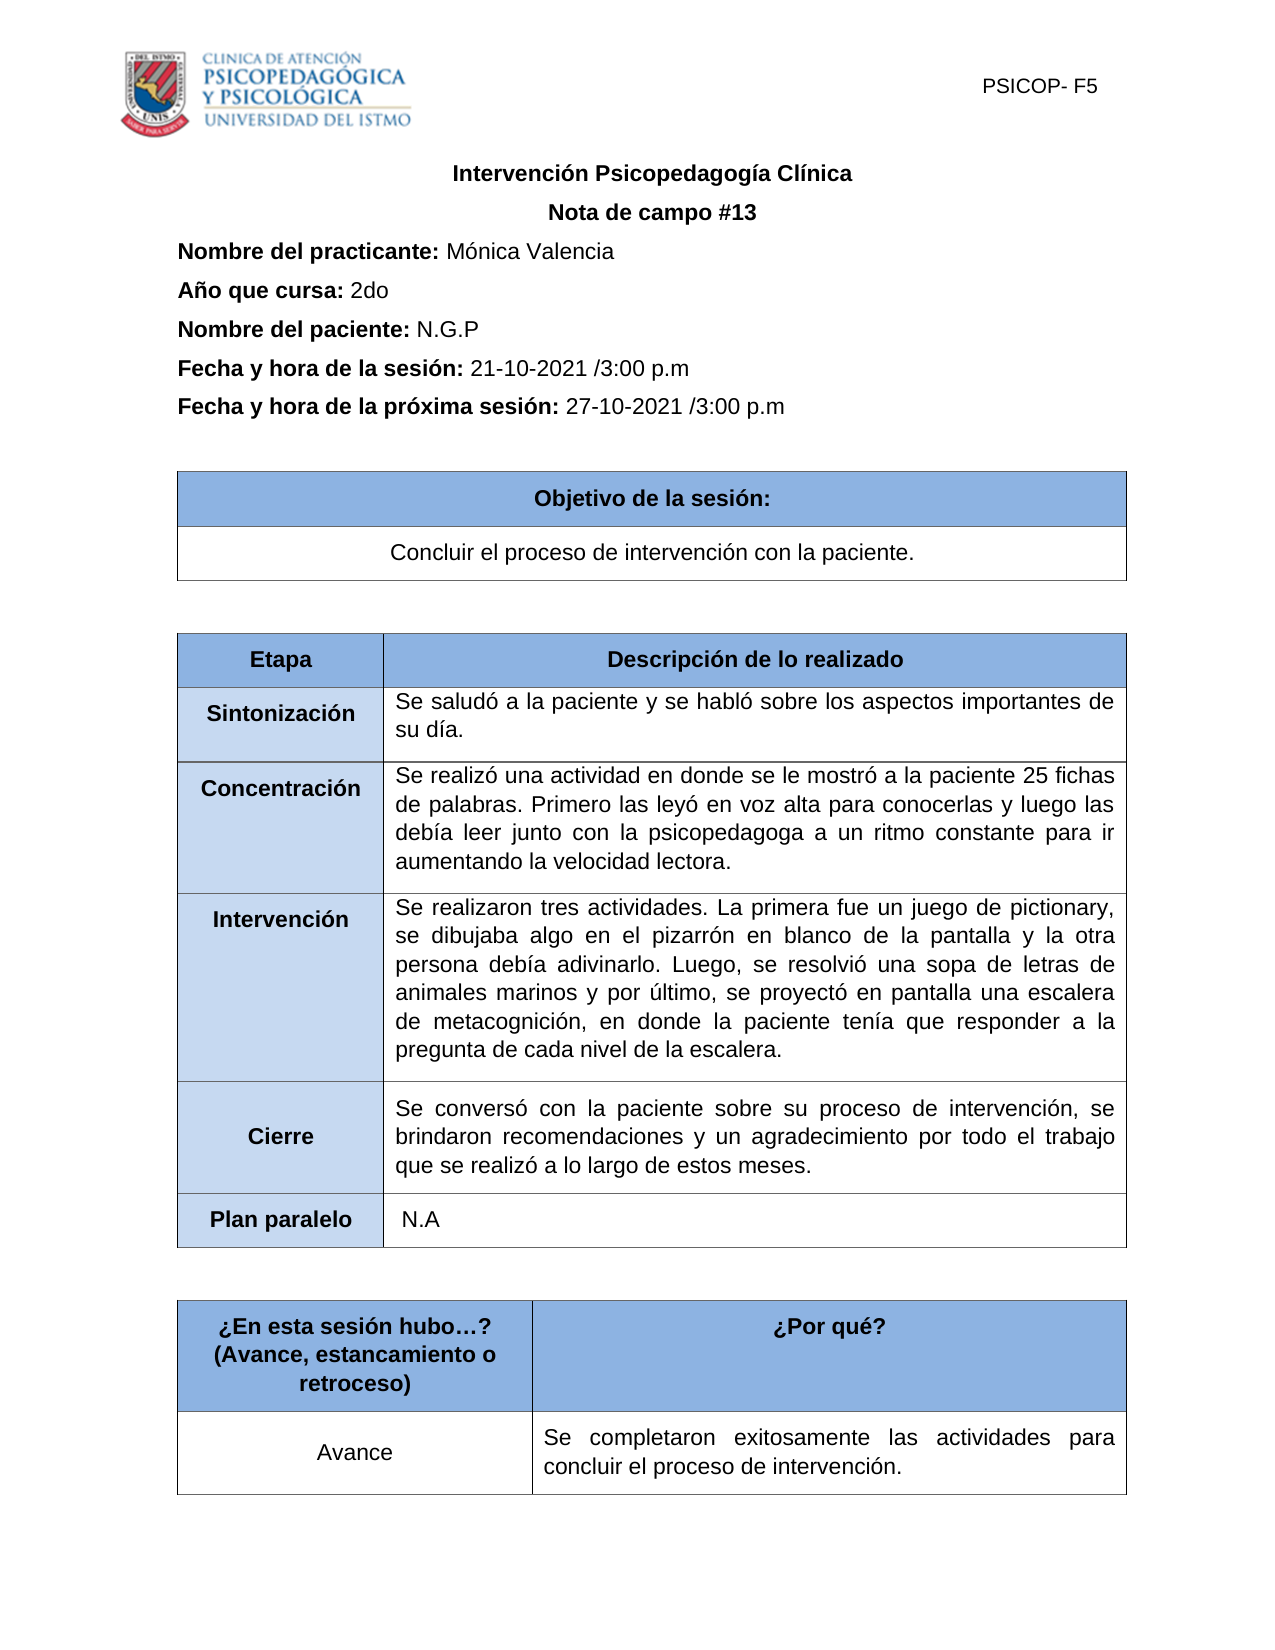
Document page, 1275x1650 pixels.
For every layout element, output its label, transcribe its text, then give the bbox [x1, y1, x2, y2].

text Nombre del paciente: N.G.P [177, 316, 1127, 342]
table_header ¿En esta sesión hubo…? (Avance, estancamiento o retroceso) [178, 1301, 532, 1411]
text Año que cursa: 2do [177, 277, 1127, 303]
table_cell Se saludó a la paciente y se habló sobre los aspectos importantes de su día. [384, 688, 1126, 761]
table_cell Intervención [178, 894, 383, 1081]
text Fecha y hora de la próxima sesión: 27-10-2021 /3:00 p.m [177, 393, 1127, 420]
table_cell N.A [384, 1194, 1126, 1247]
table_cell Concluir el proceso de intervención con la paciente. [178, 527, 1126, 580]
table_header Etapa [178, 634, 383, 687]
table_cell Cierre [178, 1082, 383, 1193]
table_header Objetivo de la sesión: [178, 472, 1126, 526]
table_cell Se conversó con la paciente sobre su proceso de intervención, se brindaron recomendaciones y un agradecimiento por todo el trabajo que se realizó a lo largo de estos meses. [384, 1082, 1126, 1193]
table_cell Avance [178, 1412, 532, 1494]
table_header ¿Por qué? [533, 1301, 1126, 1411]
table_cell Se realizaron tres actividades. La primera fue un juego de pictionary, se dibujaba algo en el pizarrón en blanco de la pantalla y la otra persona debía adivinarlo. Luego, se resolvió una sopa de letras de animales marinos y por último, se proyectó en pantalla una escalera de metacognición, en donde la paciente tenía que responder a la pregunta de cada nivel de la escalera. [384, 894, 1126, 1081]
table_cell Se realizó una actividad en donde se le mostró a la paciente 25 fichas de palabras. Primero las leyó en voz alta para conocerlas y luego las debía leer junto con la psicopedagoga a un ritmo constante para ir aumentando la velocidad lectora. [384, 763, 1126, 893]
text Nota de campo #13 [177, 199, 1127, 225]
text Fecha y hora de la sesión: 21-10-2021 /3:00 p.m [177, 354, 1127, 381]
table_cell Se completaron exitosamente las actividades para concluir el proceso de intervención. [533, 1412, 1126, 1494]
text Nombre del practicante: Mónica Valencia [177, 238, 1127, 264]
table_cell Concentración [178, 763, 383, 893]
table_cell Plan paralelo [178, 1194, 383, 1247]
table_cell Sintonización [178, 688, 383, 761]
table_header Descripción de lo realizado [384, 634, 1126, 687]
text Intervención Psicopedagogía Clínica [177, 160, 1127, 187]
picture [65, 20, 437, 148]
